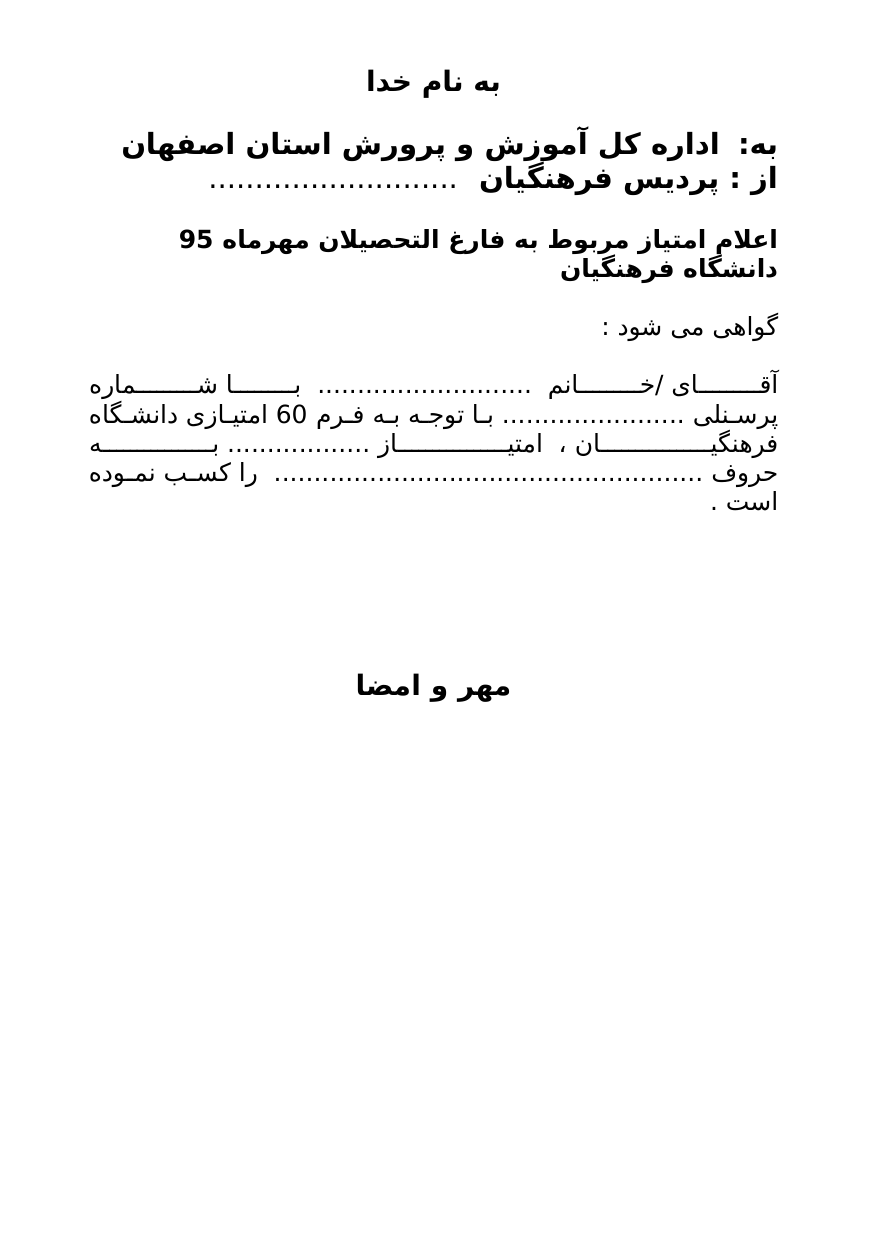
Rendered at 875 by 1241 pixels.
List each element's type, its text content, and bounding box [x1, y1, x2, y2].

text آقای /خانم ........................... با شماره پرسنلی ....................... با توجه به فرم 60 امتیازی دانشگاه فرهنگیان ، امتیاز .................. به حروف ...................................................... را کسب نموده است . [89, 371, 778, 516]
text اعلام امتیاز مربوط به فارغ التحصیلان مهرماه 95 دانشگاه فرهنگیان [89, 225, 778, 283]
text به نام خدا [89, 66, 778, 98]
text گواهی می شود : [89, 312, 778, 341]
text از : پردیس فرهنگیان ........................... [89, 162, 778, 196]
text مهر و امضا [89, 669, 778, 701]
text به: اداره کل آموزش و پرورش استان اصفهان [89, 127, 778, 162]
